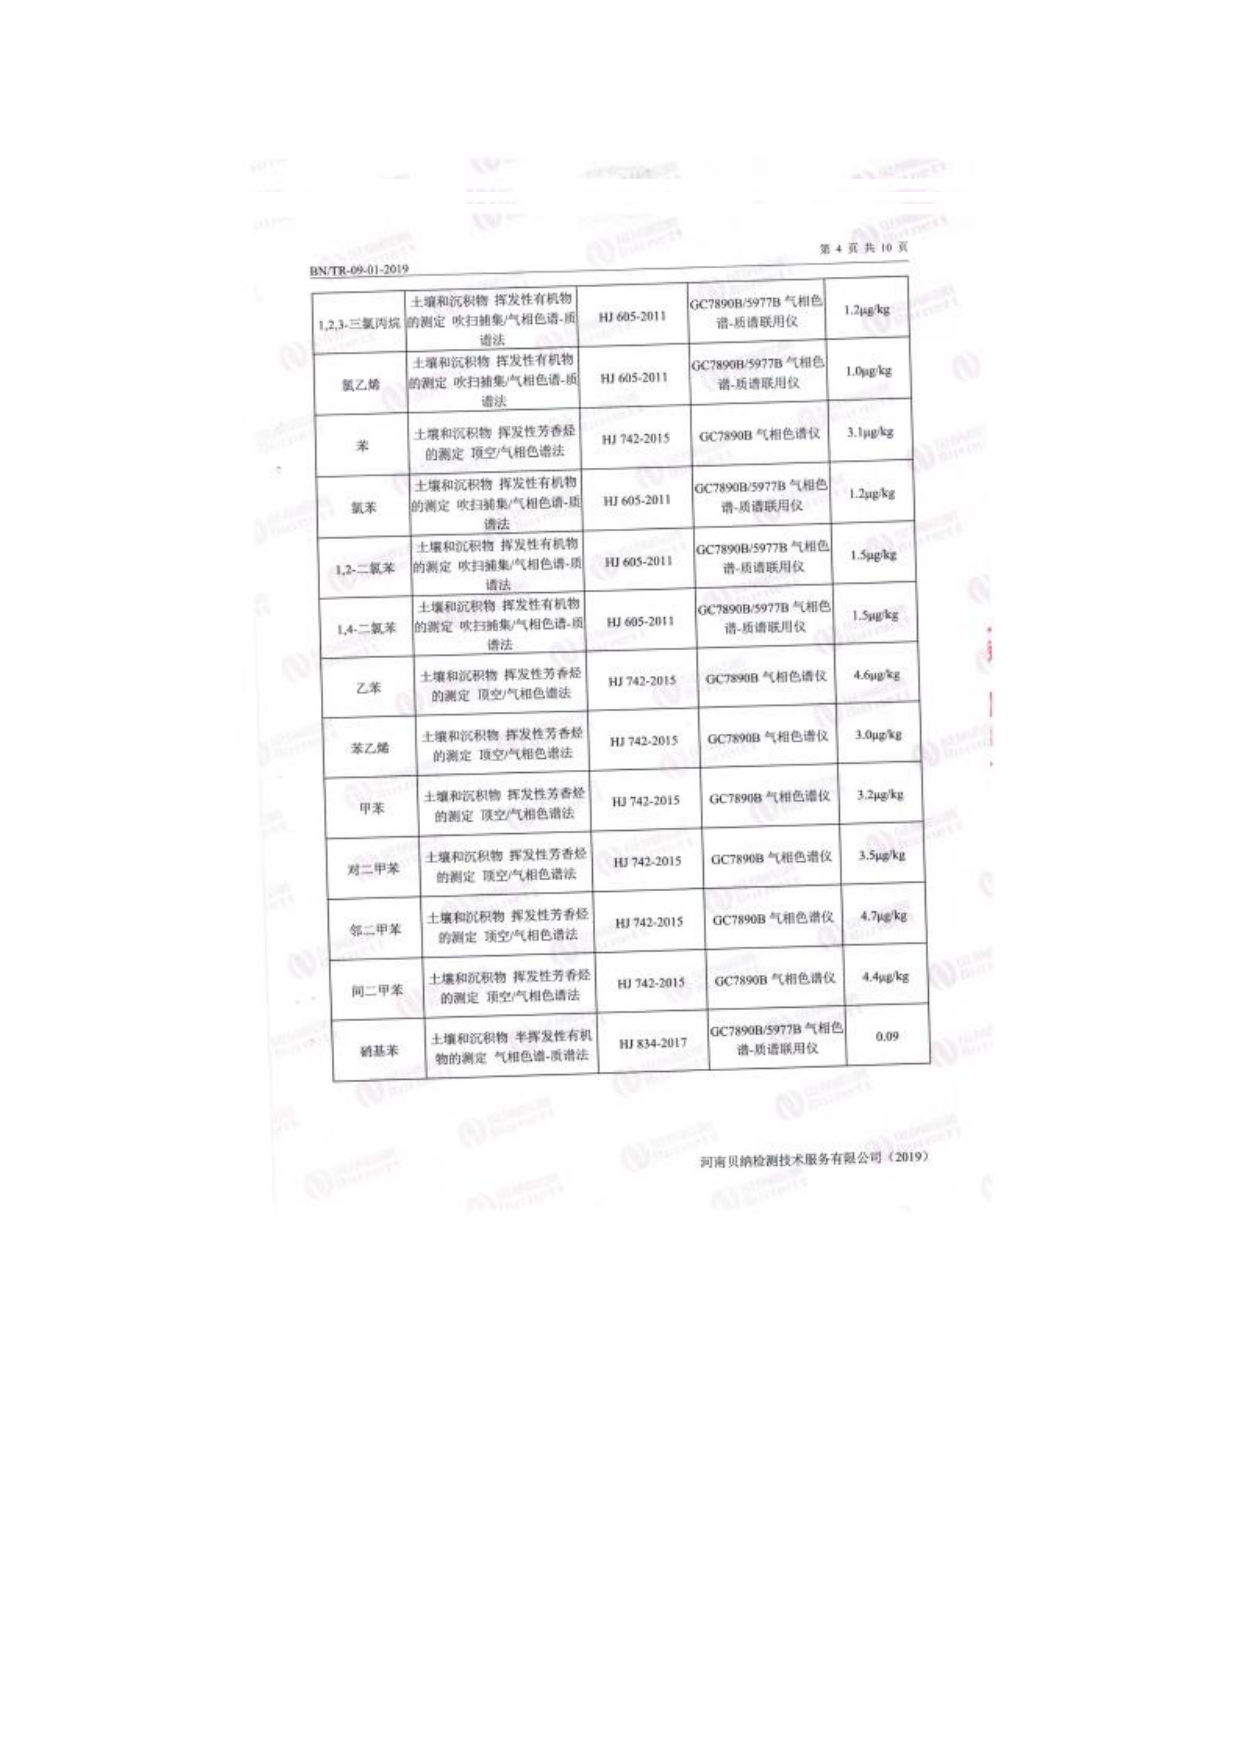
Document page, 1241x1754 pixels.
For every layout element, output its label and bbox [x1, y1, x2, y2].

picture [239, 150, 1003, 1456]
